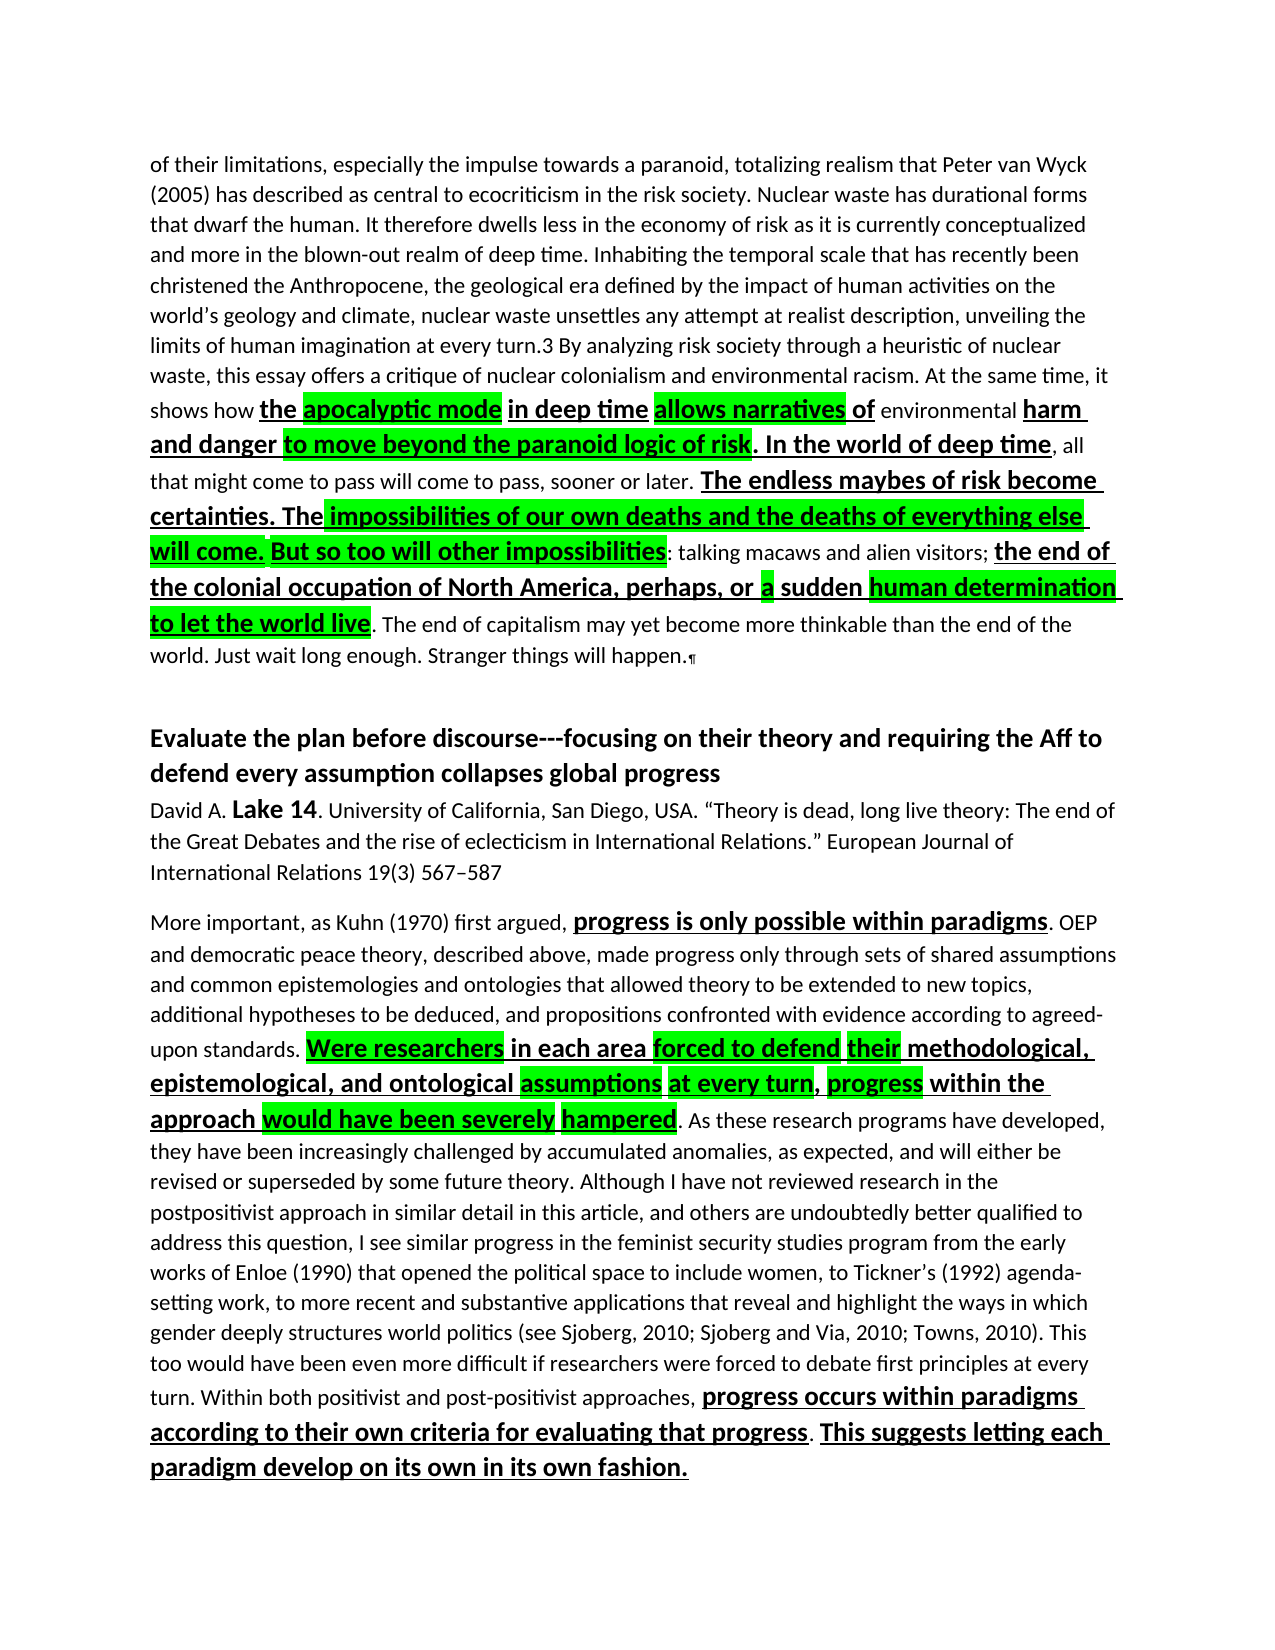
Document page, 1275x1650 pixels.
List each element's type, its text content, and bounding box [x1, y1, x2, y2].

text David A. Lake 14. University of California, San Diego, USA. “Theory is dead, long live theory: The end of the Great Debates and the rise of eclecticism in International Relations.” European Journal of International Relations 19(3) 567–587 [150, 792, 1125, 886]
subtitle Evaluate the plan before discourse---focusing on their theory and requiring the Aff to defend every assumption collapses global progress [150, 721, 1125, 790]
text More important, as Kuhn (1970) first argued, progress is only possible within paradigms. OEP and democratic peace theory, described above, made progress only through sets of shared assumptions and common epistemologies and ontologies that allowed theory to be extended to new topics, additional hypotheses to be deduced, and propositions confronted with evidence according to agreed-upon standards. Were researchers in each area forced to defend their methodological, epistemological, and ontological assumptions at every turn, progress within the approach would have been severely hampered. As these research programs have developed, they have been increasingly challenged by accumulated anomalies, as expected, and will either be revised or superseded by some future theory. Although I have not reviewed research in the postpositivist approach in similar detail in this article, and others are undoubtedly better qualified to address this question, I see similar progress in the feminist security studies program from the early works of Enloe (1990) that opened the political space to include women, to Tickner’s (1992) agenda-setting work, to more recent and substantive applications that reveal and highlight the ways in which gender deeply structures world politics (see Sjoberg, 2010; Sjoberg and Via, 2010; Towns, 2010). This too would have been even more difficult if researchers were forced to debate first principles at every turn. Within both positivist and post-positivist approaches, progress occurs within paradigms according to their own criteria for evaluating that progress. This suggests letting each paradigm develop on its own in its own fashion. [150, 904, 1125, 1484]
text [150, 150, 1125, 669]
